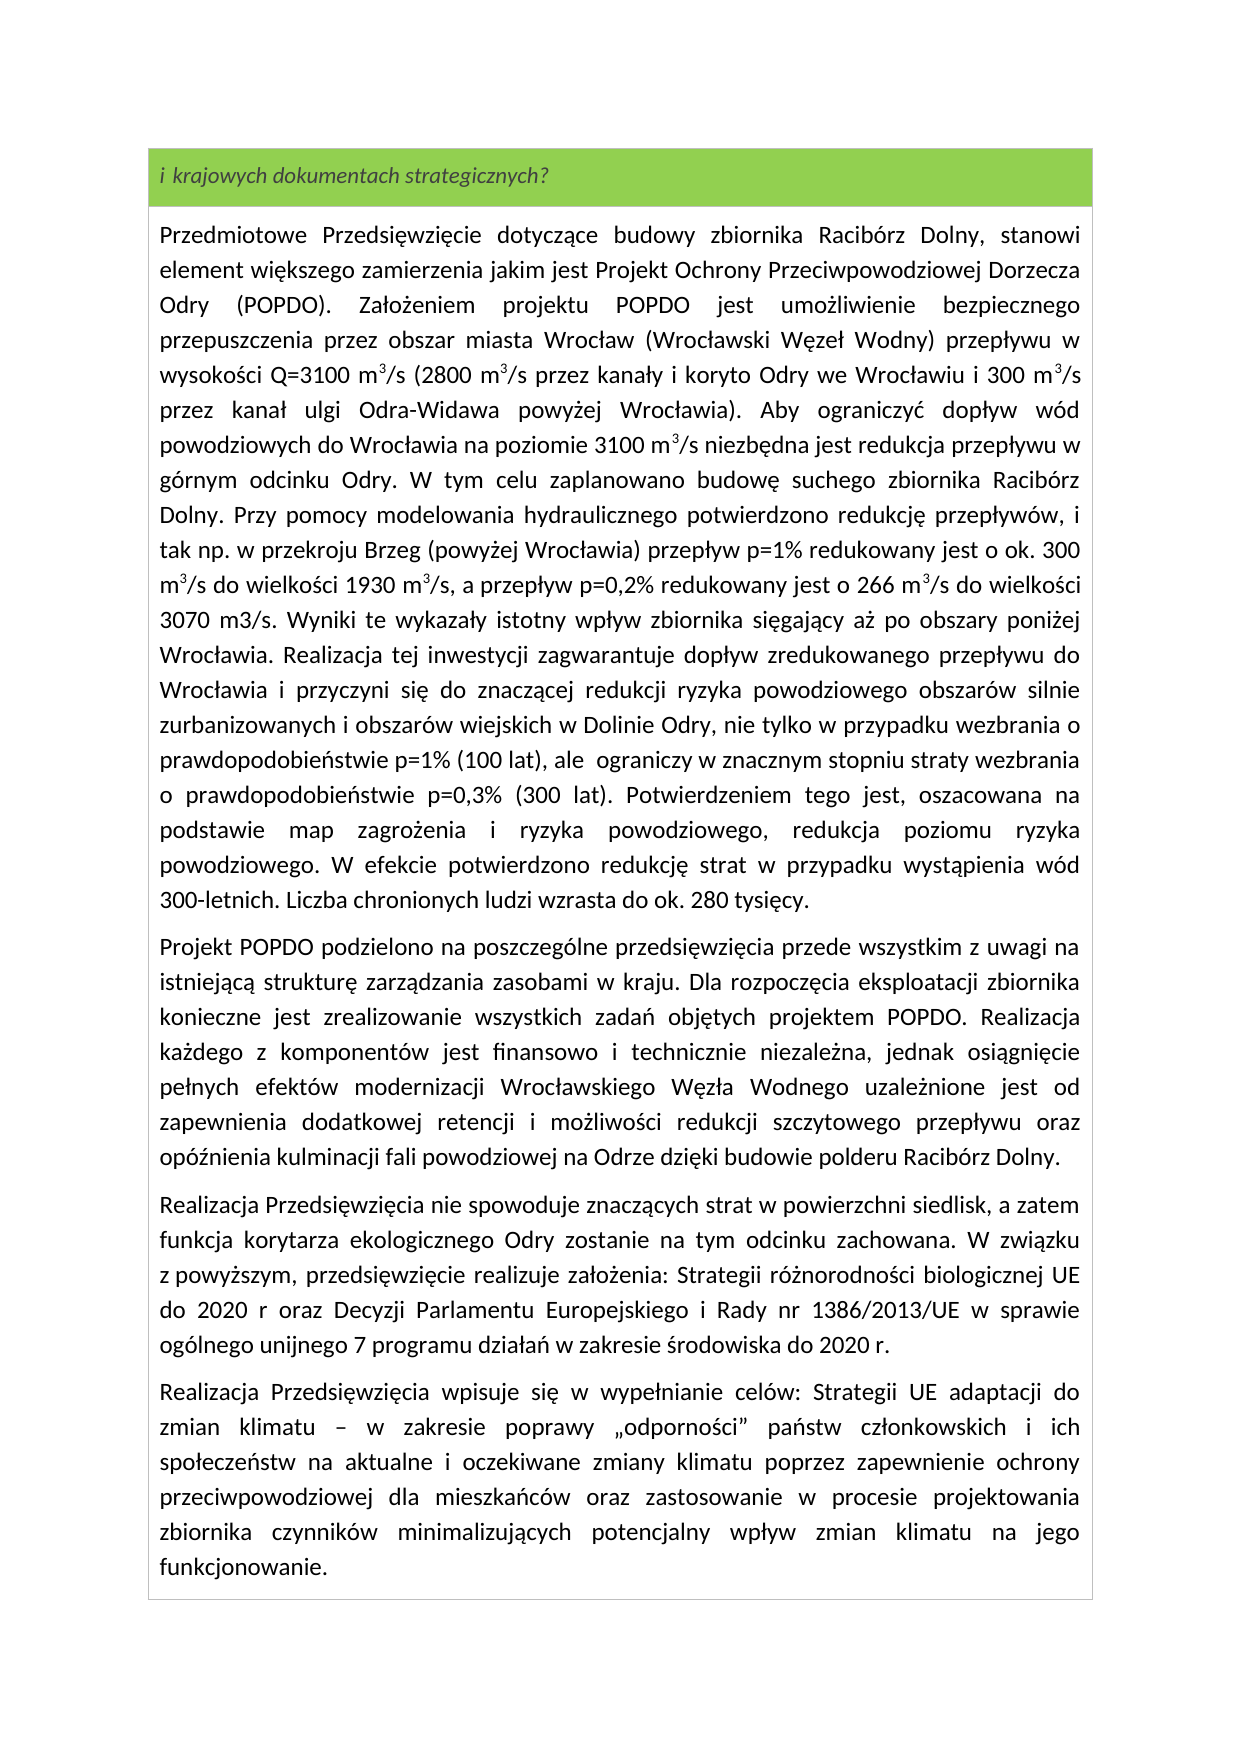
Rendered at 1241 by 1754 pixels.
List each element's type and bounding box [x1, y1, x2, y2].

table_cell [149, 149, 1092, 206]
table_cell [149, 207, 1092, 1598]
